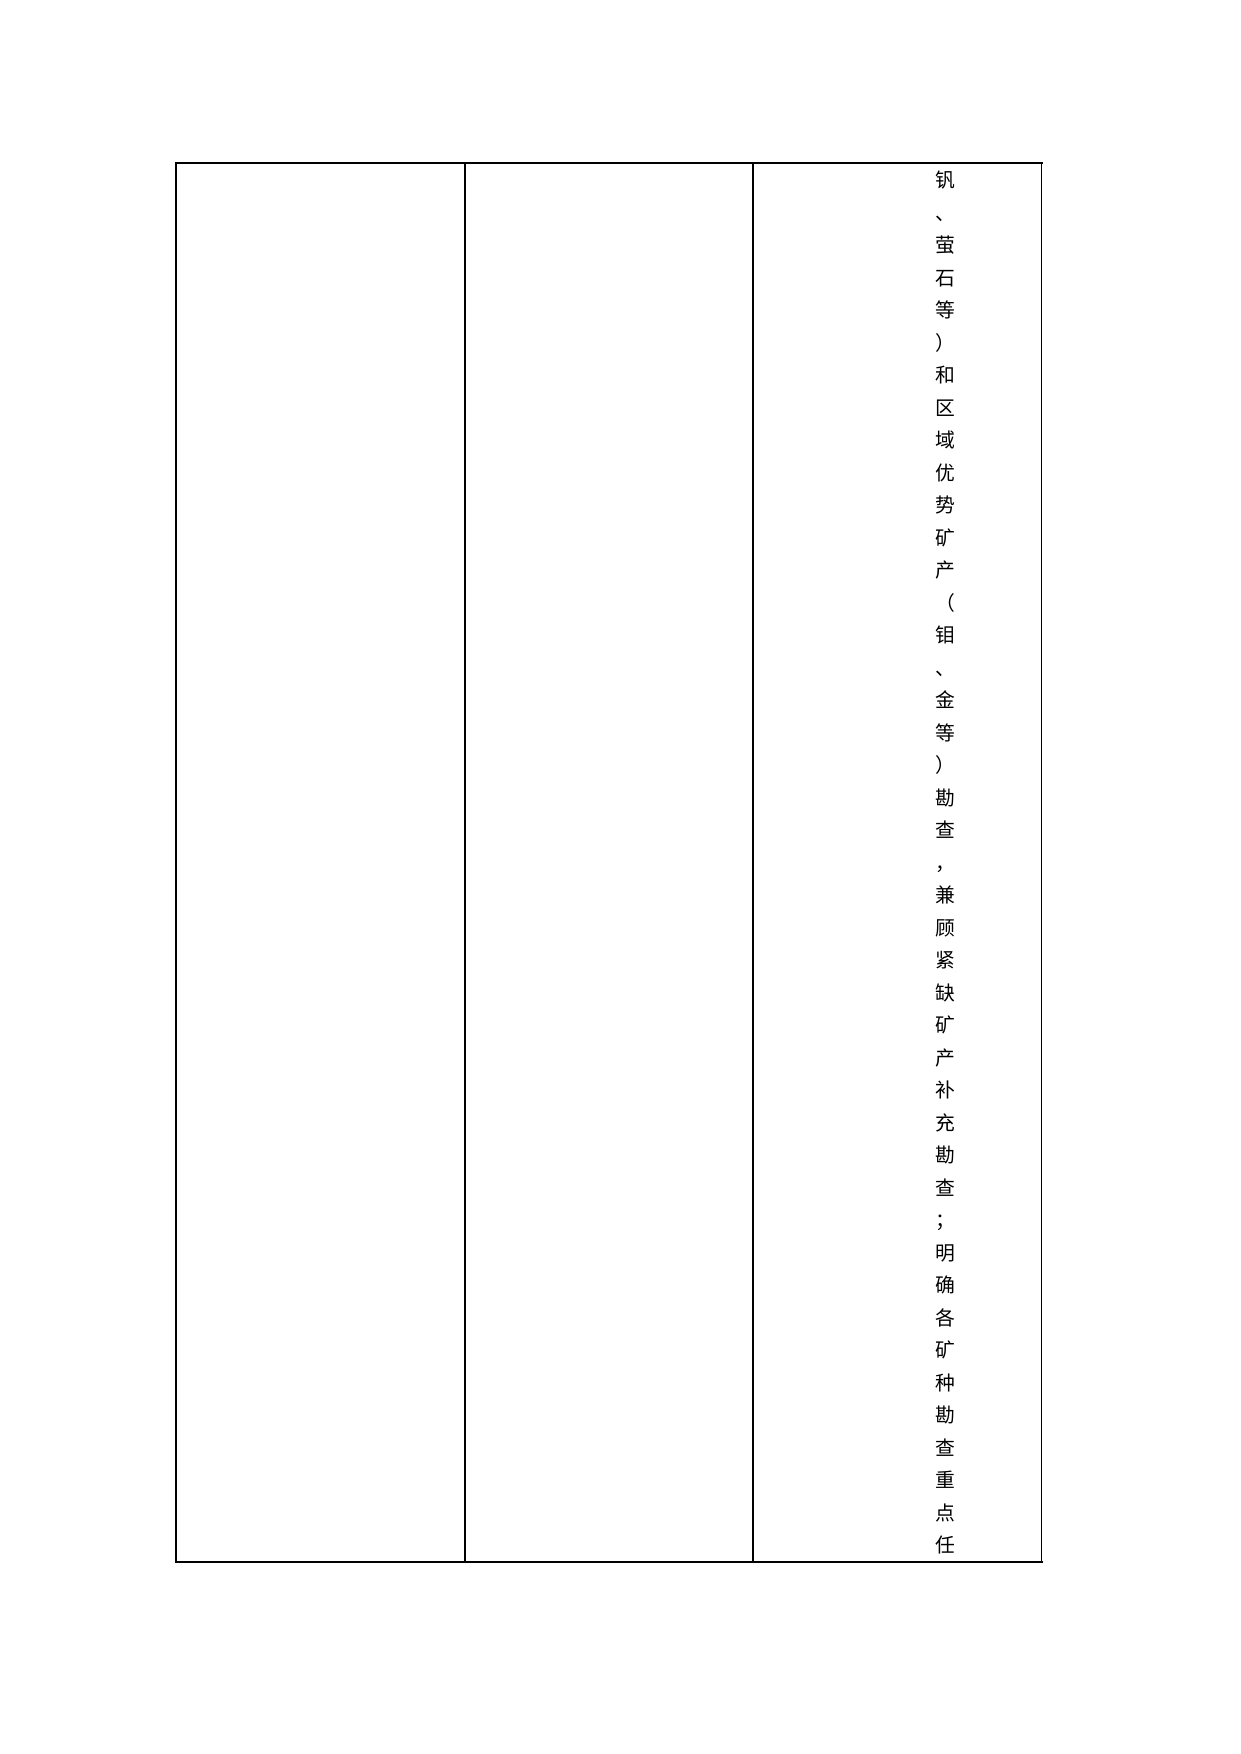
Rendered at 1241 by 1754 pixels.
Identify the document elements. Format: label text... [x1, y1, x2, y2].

table_cell 1 [177, 164, 464, 1561]
table_cell ★ [466, 164, 752, 1561]
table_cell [754, 164, 1041, 1561]
